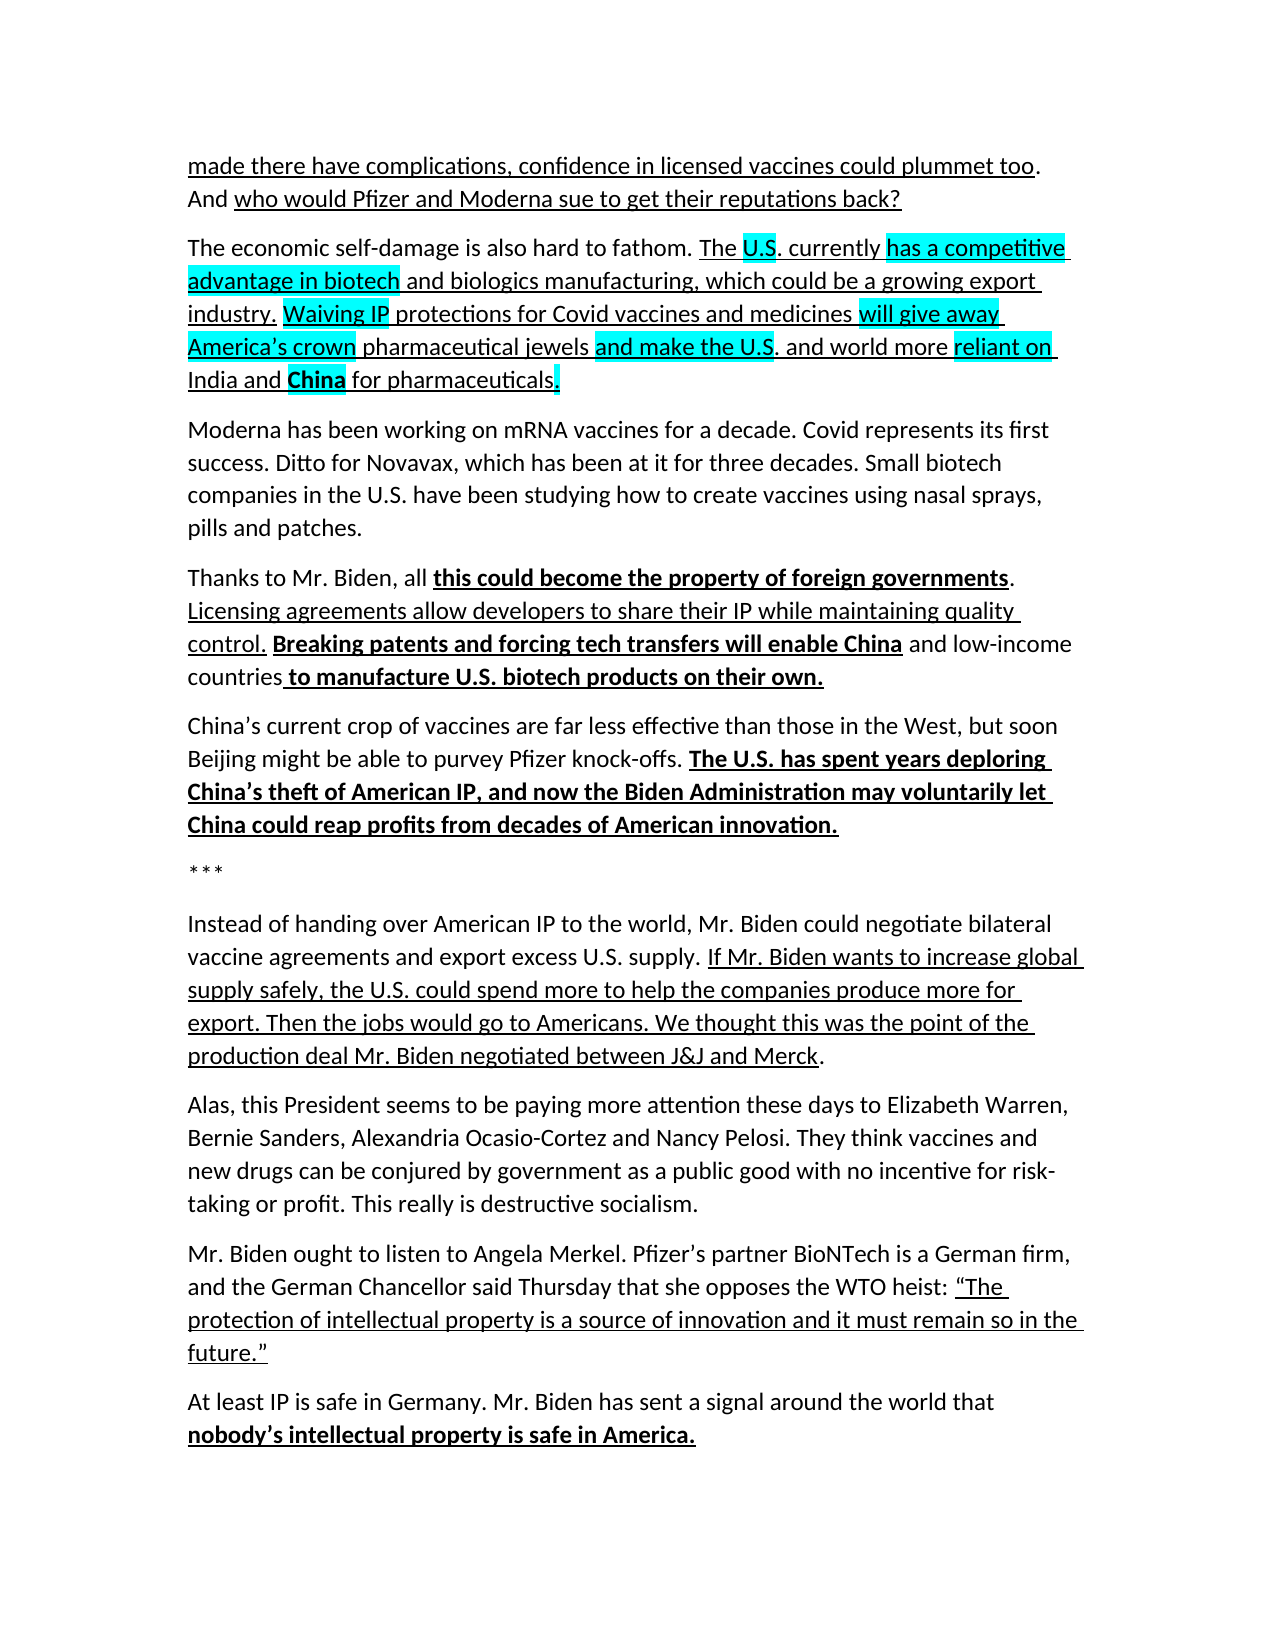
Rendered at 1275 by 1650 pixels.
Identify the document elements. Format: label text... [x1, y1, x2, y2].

text At least IP is safe in Germany. Mr. Biden has sent a signal around the world that nobody’s intellectual property is safe in America. [187, 1386, 1087, 1450]
text The economic self-damage is also hard to fathom. The U.S. currently has a competitive advantage in biotech and biologics manufacturing, which could be a growing export industry. Waiving IP protections for Covid vaccines and medicines will give away America’s crown pharmaceutical jewels and make the U.S. and world more reliant on India and China for pharmaceuticals. [187, 232, 1087, 395]
text Moderna has been working on mRNA vaccines for a decade. Covid represents its first success. Ditto for Novavax, which has been at it for three decades. Small biotech companies in the U.S. have been studying how to create vaccines using nasal sprays, pills and patches. [187, 414, 1087, 543]
text China’s current crop of vaccines are far less effective than those in the West, but soon Beijing might be able to purvey Pfizer knock-offs. The U.S. has spent years deploring China’s theft of American IP, and now the Biden Administration may voluntarily let China could reap profits from decades of American innovation. [187, 710, 1087, 840]
text Instead of handing over American IP to the world, Mr. Biden could negotiate bilateral vaccine agreements and export excess U.S. supply. If Mr. Biden wants to increase global supply safely, the U.S. could spend more to help the companies produce more for export. Then the jobs would go to Americans. We thought this was the point of the production deal Mr. Biden negotiated between J&J and Merck. [187, 908, 1087, 1071]
text *** [187, 859, 1087, 889]
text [187, 150, 1087, 213]
text Alas, this President seems to be paying more attention these days to Elizabeth Warren, Bernie Sanders, Alexandria Ocasio-Cortez and Nancy Pelosi. They think vaccines and new drugs can be conjured by government as a public good with no incentive for risk-taking or profit. This really is destructive socialism. [187, 1089, 1087, 1219]
text Thanks to Mr. Biden, all this could become the property of foreign governments. Licensing agreements allow developers to share their IP while maintaining quality control. Breaking patents and forcing tech transfers will enable China and low-income countries to manufacture U.S. biotech products on their own. [187, 562, 1087, 691]
text Mr. Biden ought to listen to Angela Merkel. Pfizer’s partner BioNTech is a German firm, and the German Chancellor said Thursday that she opposes the WTO heist: “The protection of intellectual property is a source of innovation and it must remain so in the future.” [187, 1238, 1087, 1367]
